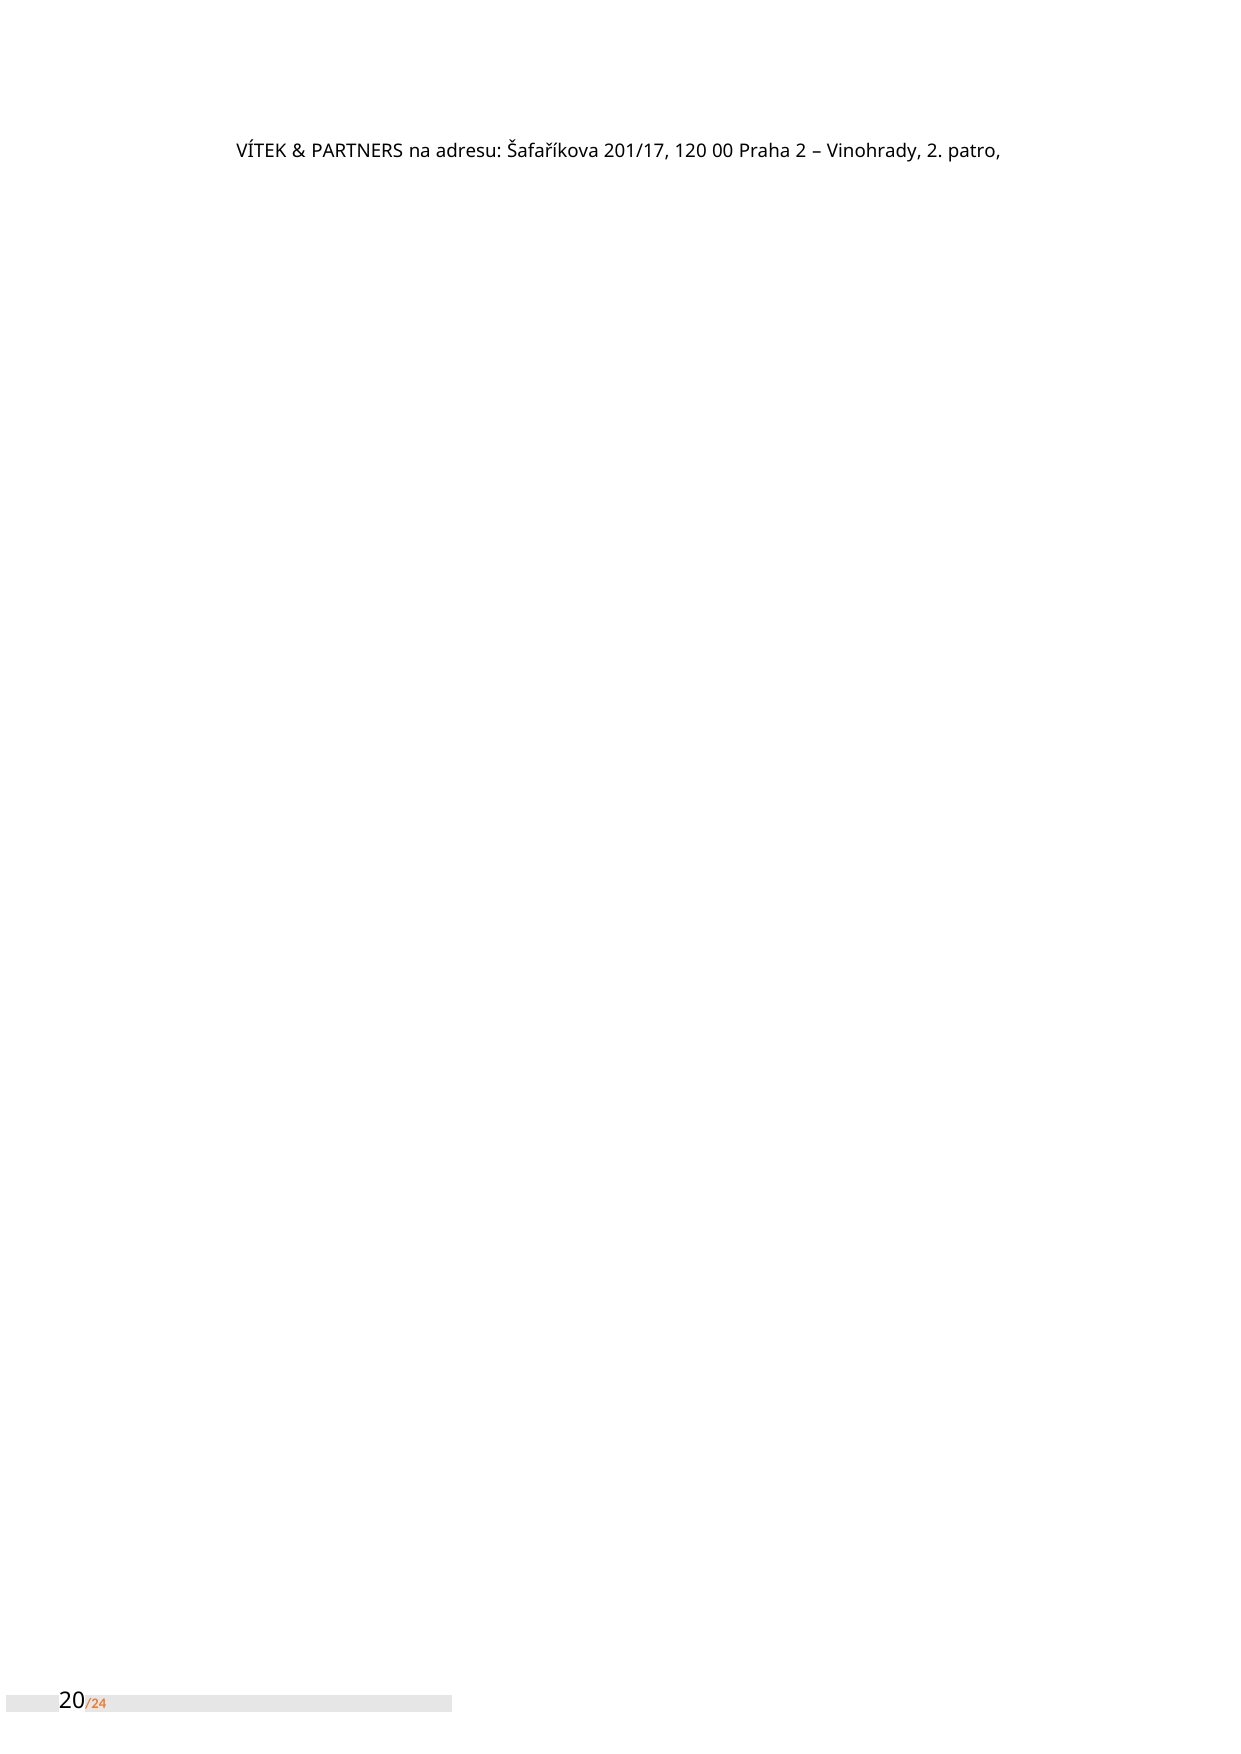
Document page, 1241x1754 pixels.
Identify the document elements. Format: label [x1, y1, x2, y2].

list [147, 137, 1093, 163]
